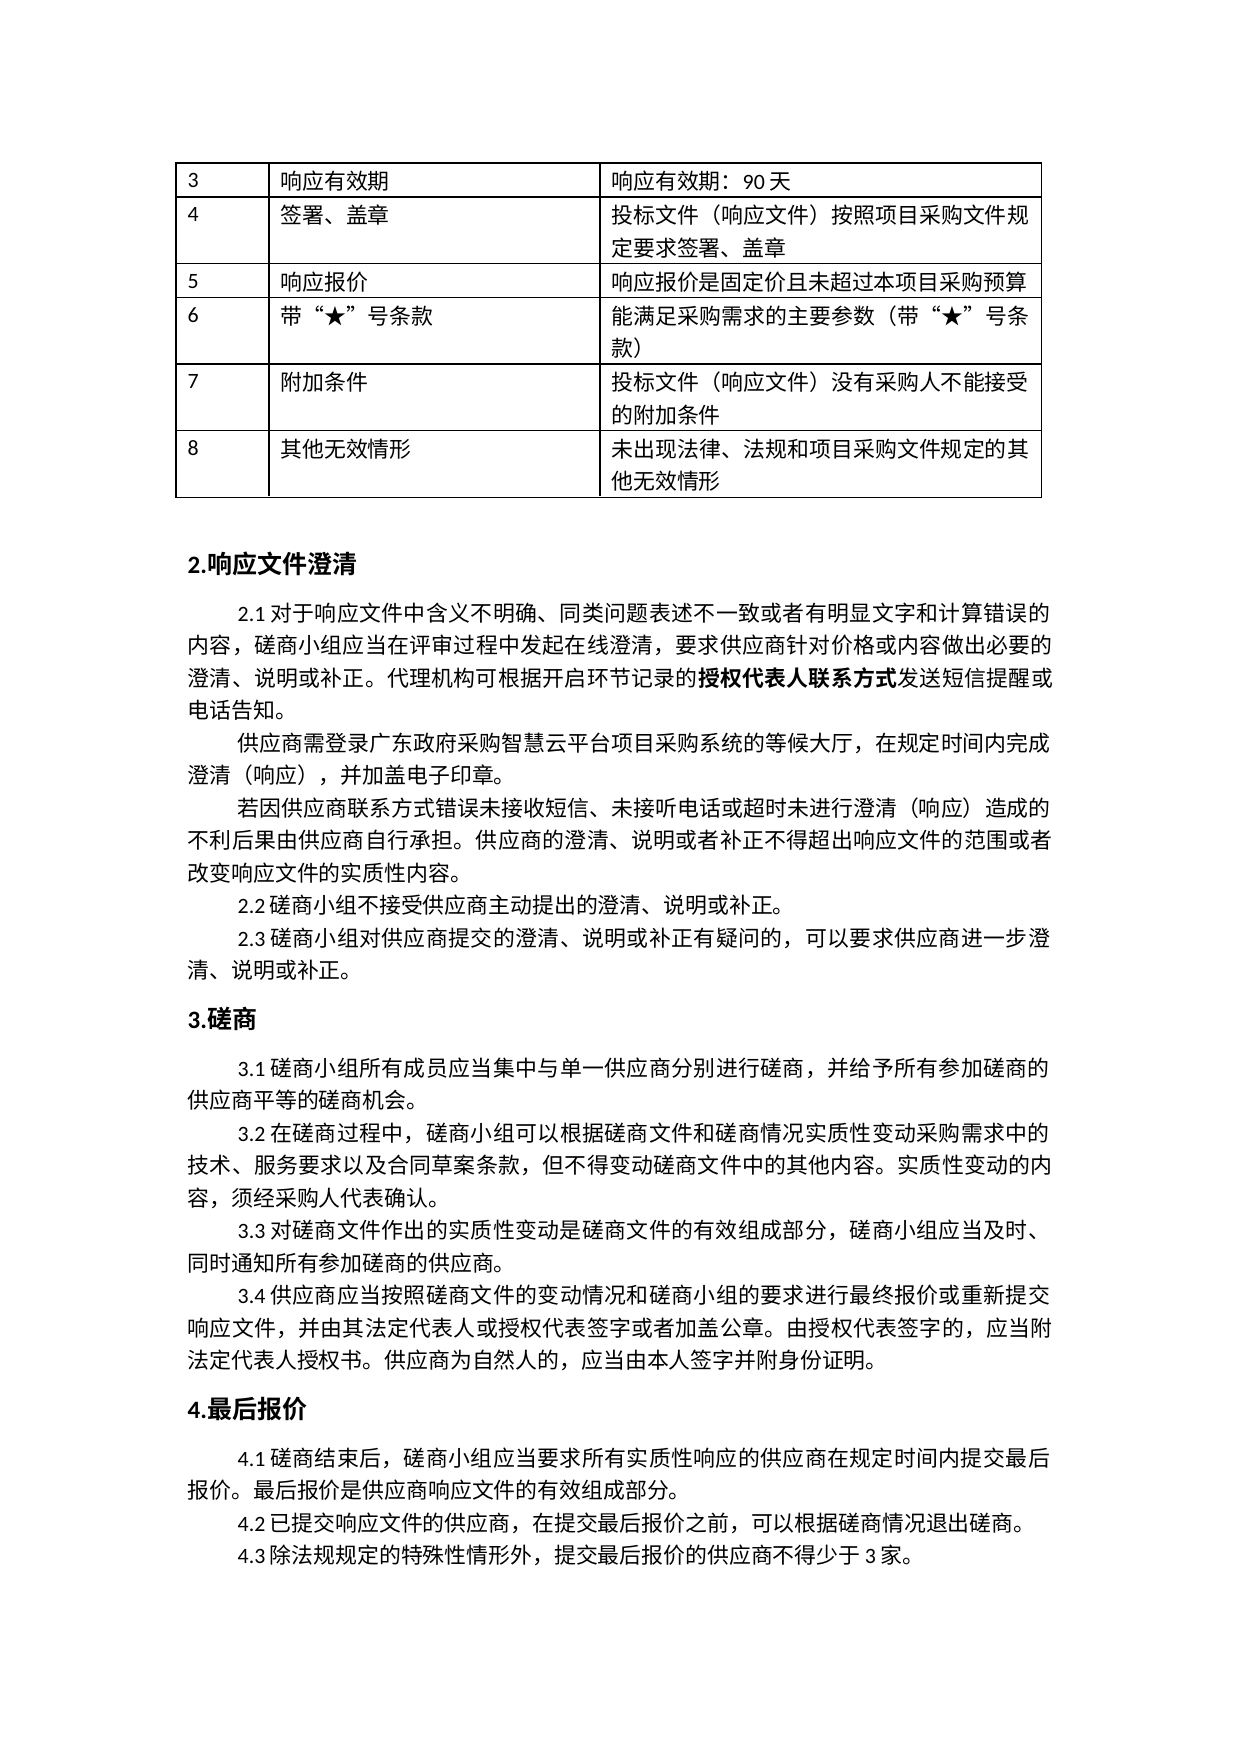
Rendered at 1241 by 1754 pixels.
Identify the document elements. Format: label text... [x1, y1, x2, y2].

text 3.4供应商应当按照磋商文件的变动情况和磋商小组的要求进行最终报价或重新提交响应文件，并由其法定代表人或授权代表签字或者加盖公章。由授权代表签字的，应当附法定代表人授权书。供应商为自然人的，应当由本人签字并附身份证明。 [187, 1278, 1053, 1375]
text 4.最后报价 [187, 1375, 1053, 1440]
table_cell 3 [177, 164, 268, 196]
table_cell 6 [177, 298, 268, 363]
table_cell 附加条件 [270, 365, 599, 430]
table_cell 未出现法律、法规和项目采购文件规定的其他无效情形 [601, 431, 1041, 496]
text 3.磋商 [187, 985, 1053, 1050]
table_cell 其他无效情形 [270, 431, 599, 496]
table_cell 投标文件（响应文件）按照项目采购文件规定要求签署、盖章 [601, 198, 1041, 263]
text 3.1磋商小组所有成员应当集中与单一供应商分别进行磋商，并给予所有参加磋商的供应商平等的磋商机会。 [187, 1050, 1053, 1115]
table_cell 能满足采购需求的主要参数（带“★”号条款） [601, 298, 1041, 363]
text 4.2已提交响应文件的供应商，在提交最后报价之前，可以根据磋商情况退出磋商。 [187, 1505, 1053, 1538]
text 2.2磋商小组不接受供应商主动提出的澄清、说明或补正。 [187, 888, 1053, 920]
table_cell 投标文件（响应文件）没有采购人不能接受的附加条件 [601, 365, 1041, 430]
table_cell 带“★”号条款 [270, 298, 599, 363]
text 4.1磋商结束后，磋商小组应当要求所有实质性响应的供应商在规定时间内提交最后报价。最后报价是供应商响应文件的有效组成部分。 [187, 1440, 1053, 1505]
text 3.3对磋商文件作出的实质性变动是磋商文件的有效组成部分，磋商小组应当及时、同时通知所有参加磋商的供应商。 [187, 1213, 1053, 1278]
text 2.1对于响应文件中含义不明确、同类问题表述不一致或者有明显文字和计算错误的内容，磋商小组应当在评审过程中发起在线澄清，要求供应商针对价格或内容做出必要的澄清、说明或补正。代理机构可根据开启环节记录的授权代表人联系方式发送短信提醒或电话告知。 [187, 595, 1053, 725]
table_cell 响应报价 [270, 264, 599, 297]
text 3.2在磋商过程中，磋商小组可以根据磋商文件和磋商情况实质性变动采购需求中的技术、服务要求以及合同草案条款，但不得变动磋商文件中的其他内容。实质性变动的内容，须经采购人代表确认。 [187, 1115, 1053, 1213]
table_cell 响应有效期 [270, 164, 599, 196]
text 若因供应商联系方式错误未接收短信、未接听电话或超时未进行澄清（响应）造成的不利后果由供应商自行承担。供应商的澄清、说明或者补正不得超出响应文件的范围或者改变响应文件的实质性内容。 [187, 790, 1053, 888]
text 2.3磋商小组对供应商提交的澄清、说明或补正有疑问的，可以要求供应商进一步澄清、说明或补正。 [187, 920, 1053, 985]
table_cell 4 [177, 198, 268, 263]
table_cell 签署、盖章 [270, 198, 599, 263]
table_cell 7 [177, 365, 268, 430]
table_cell 响应报价是固定价且未超过本项目采购预算 [601, 264, 1041, 297]
text 供应商需登录广东政府采购智慧云平台项目采购系统的等候大厅，在规定时间内完成澄清（响应），并加盖电子印章。 [187, 725, 1053, 790]
text 2.响应文件澄清 [187, 530, 1053, 595]
table_cell 响应有效期：90天 [601, 164, 1041, 196]
text 4.3除法规规定的特殊性情形外，提交最后报价的供应商不得少于3家。 [187, 1538, 1053, 1570]
table_cell 8 [177, 431, 268, 496]
table_cell 5 [177, 264, 268, 297]
